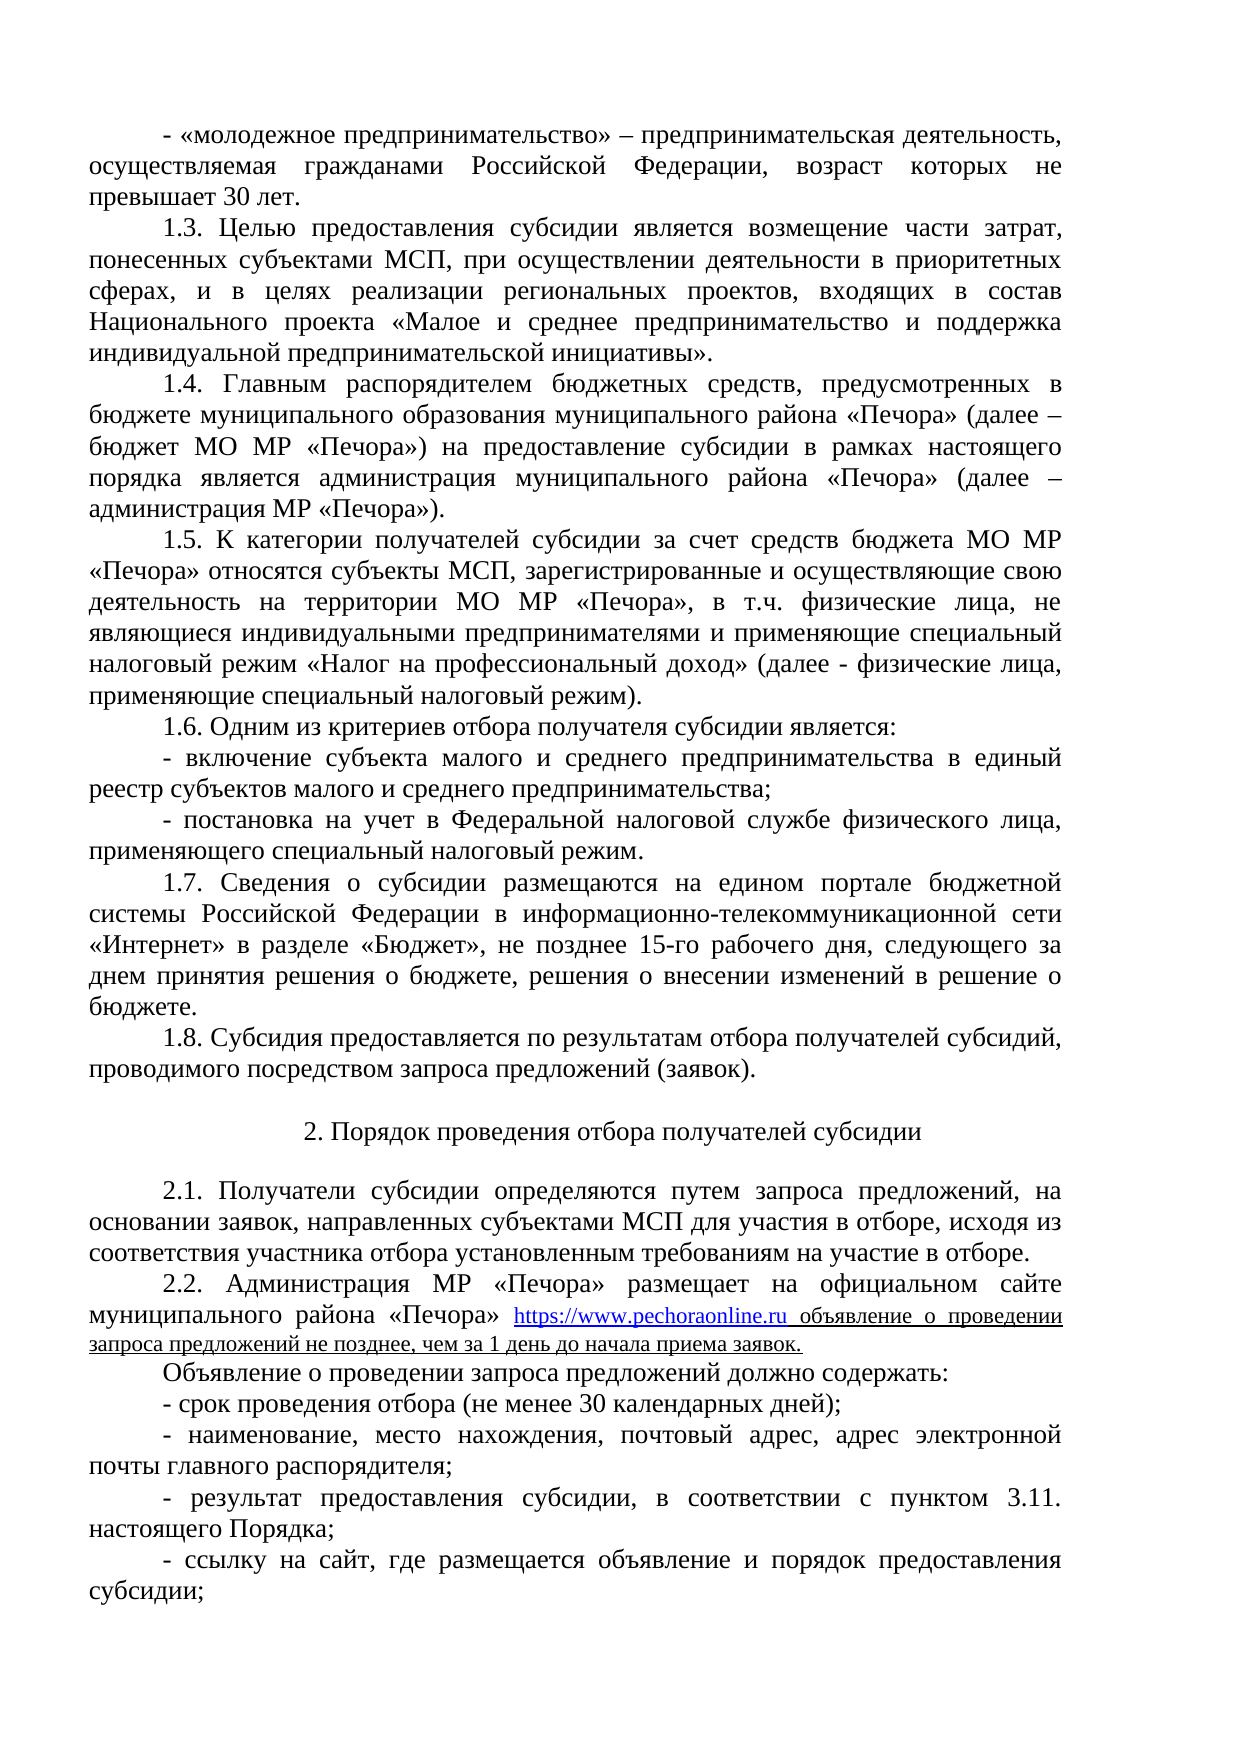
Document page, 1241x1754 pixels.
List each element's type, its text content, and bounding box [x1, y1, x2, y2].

text 2. Порядок проведения отбора получателей субсидии [88, 1115, 1063, 1146]
text - включение субъекта малого и среднего предпринимательства в единый реестр субъектов малого и среднего предпринимательства; [88, 741, 1063, 803]
text - ссылку на сайт, где размещается объявление и порядок предоставления субсидии; [88, 1543, 1063, 1605]
text 1.4. Главным распорядителем бюджетных средств, предусмотренных в бюджете муниципального образования муниципального района «Печора» (далее – бюджет МО МР «Печора») на предоставление субсидии в рамках настоящего порядка является администрация муниципального района «Печора» (далее – администрация МР «Печора»). [88, 367, 1063, 523]
text - результат предоставления субсидии, в соответствии с пунктом 3.11. настоящего Порядка; [88, 1481, 1063, 1543]
text 1.8. Субсидия предоставляется по результатам отбора получателей субсидий, проводимого посредством запроса предложений (заявок). [88, 1021, 1063, 1084]
text - «молодежное предпринимательство» – предпринимательская деятельность, осуществляемая гражданами Российской Федерации, возраст которых не превышает 30 лет. [88, 118, 1063, 212]
text 2.2. Администрация МР «Печора» размещает на официальном сайте муниципального района «Печора» https://www.pechoraonline.ru объявление о проведении запроса предложений не позднее, чем за 1 день до начала приема заявок. [88, 1267, 1063, 1356]
text - постановка на учет в Федеральной налоговой службе физического лица, применяющего специальный налоговый режим. [88, 803, 1063, 866]
text 1.7. Сведения о субсидии размещаются на едином портале бюджетной системы Российской Федерации в информационно-телекоммуникационной сети «Интернет» в разделе «Бюджет», не позднее 15-го рабочего дня, следующего за днем принятия решения о бюджете, решения о внесении изменений в решение о бюджете. [88, 866, 1063, 1021]
text - наименование, место нахождения, почтовый адрес, адрес электронной почты главного распорядителя; [88, 1418, 1063, 1481]
text 1.6. Одним из критериев отбора получателя субсидии является: [88, 710, 1063, 741]
text 1.3. Целью предоставления субсидии является возмещение части затрат, понесенных субъектами МСП, при осуществлении деятельности в приоритетных сферах, и в целях реализации региональных проектов, входящих в состав Национального проекта «Малое и среднее предпринимательство и поддержка индивидуальной предпринимательской инициативы». [88, 212, 1063, 367]
text 2.1. Получатели субсидии определяются путем запроса предложений, на основании заявок, направленных субъектами МСП для участия в отборе, исходя из соответствия участника отбора установленным требованиям на участие в отборе. [88, 1174, 1063, 1267]
text Объявление о проведении запроса предложений должно содержать: [88, 1356, 1063, 1387]
text 1.5. К категории получателей субсидии за счет средств бюджета МО МР «Печора» относятся субъекты МСП, зарегистрированные и осуществляющие свою деятельность на территории МО МР «Печора», в т.ч. физические лица, не являющиеся индивидуальными предпринимателями и применяющие специальный налоговый режим «Налог на профессиональный доход» (далее - физические лица, применяющие специальный налоговый режим). [88, 523, 1063, 710]
text - срок проведения отбора (не менее 30 календарных дней); [88, 1387, 1063, 1418]
